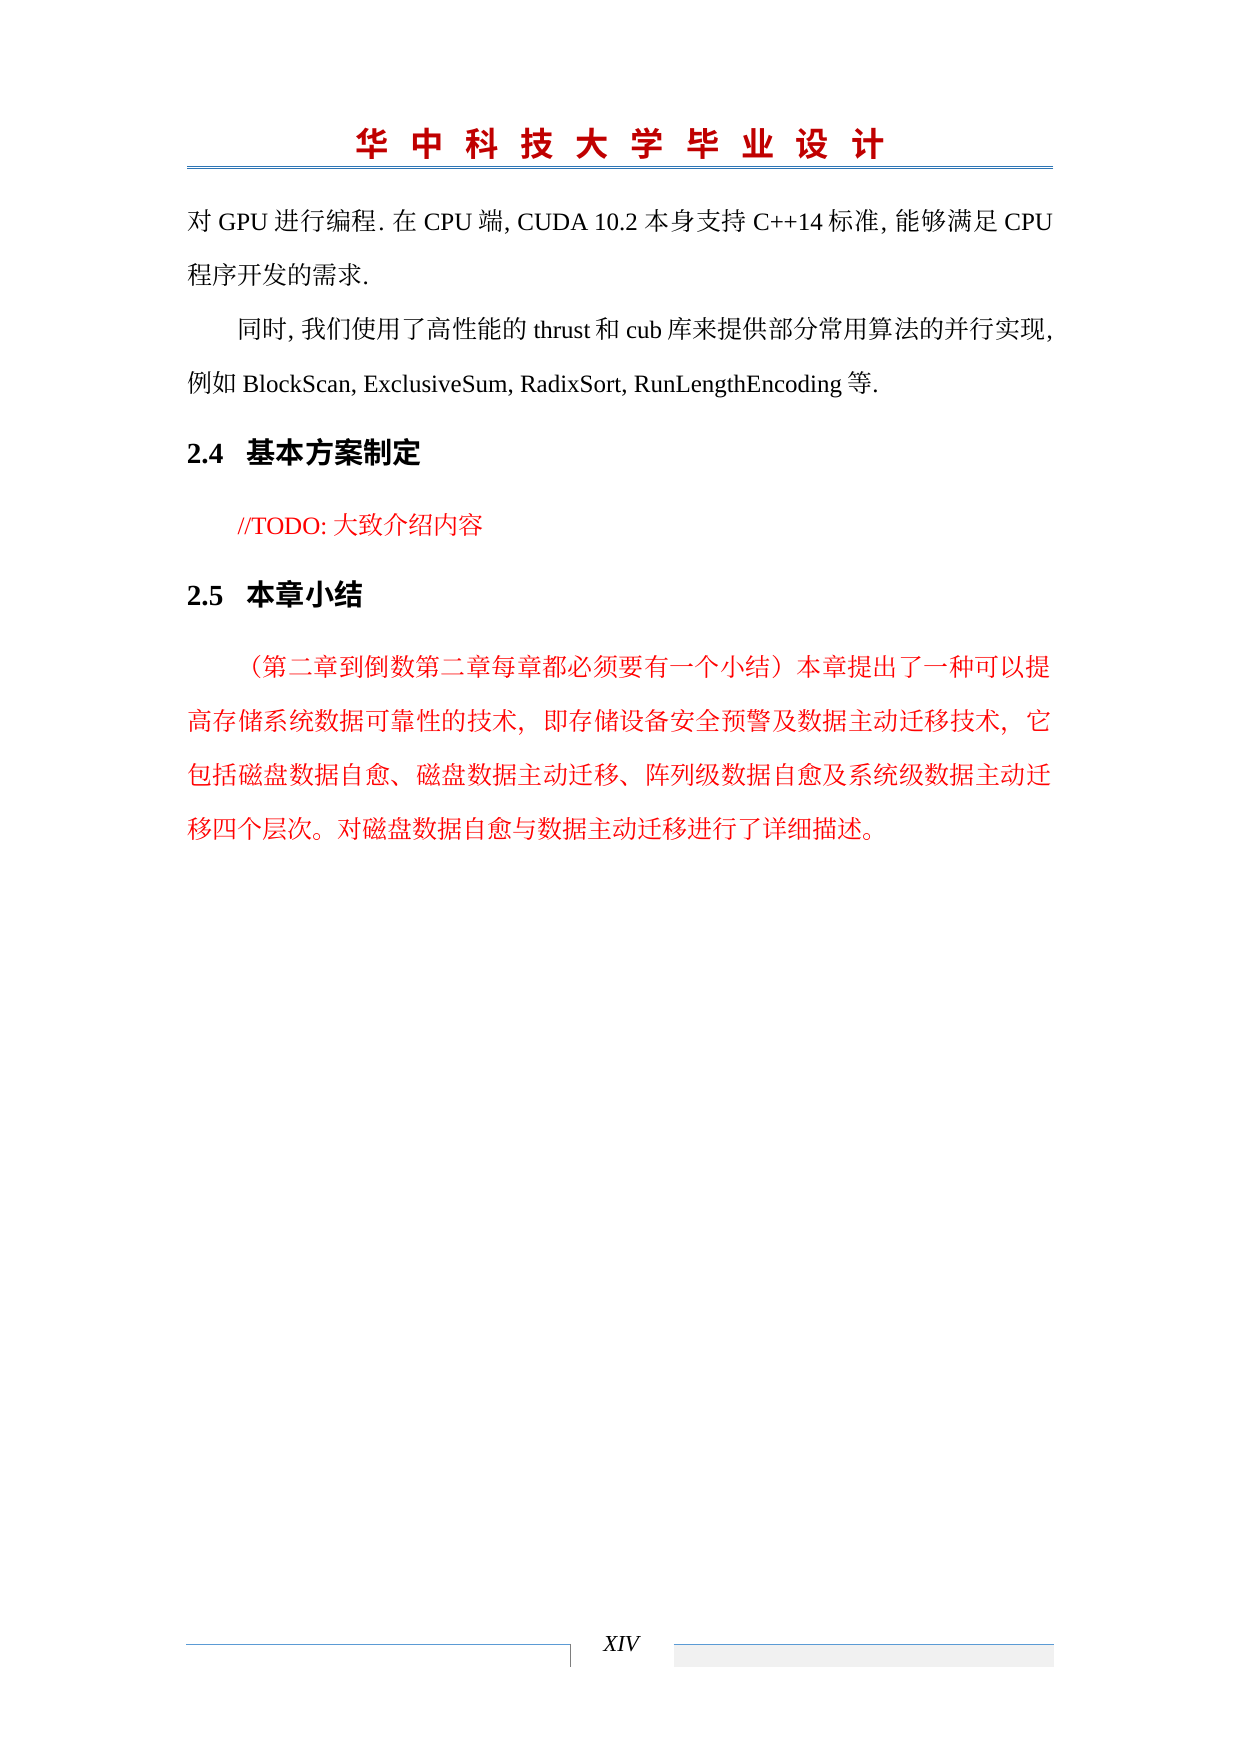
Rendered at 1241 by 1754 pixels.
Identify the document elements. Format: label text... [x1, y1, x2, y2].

text （第二章到倒数第二章每章都必须要有一个小结）本章提出了一种可以提高存储系统数据可靠性的技术，即存储设备安全预警及数据主动迁移技术，它包括磁盘数据自愈、磁盘数据主动迁移、阵列级数据自愈及系统级数据主动迁移四个层次。对磁盘数据自愈与数据主动迁移进行了详细描述。 [187, 648, 1053, 845]
text //TODO: 大致介绍内容 [187, 506, 1053, 542]
subtitle 本章小结 [187, 572, 1053, 614]
subtitle 基本方案制定 [187, 430, 1053, 472]
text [187, 202, 1053, 292]
text 同时, 我们使用了高性能的thrust和cub库来提供部分常用算法的并行实现, 例如BlockScan, ExclusiveSum, RadixSort, RunLengthEncoding等. [187, 309, 1053, 399]
